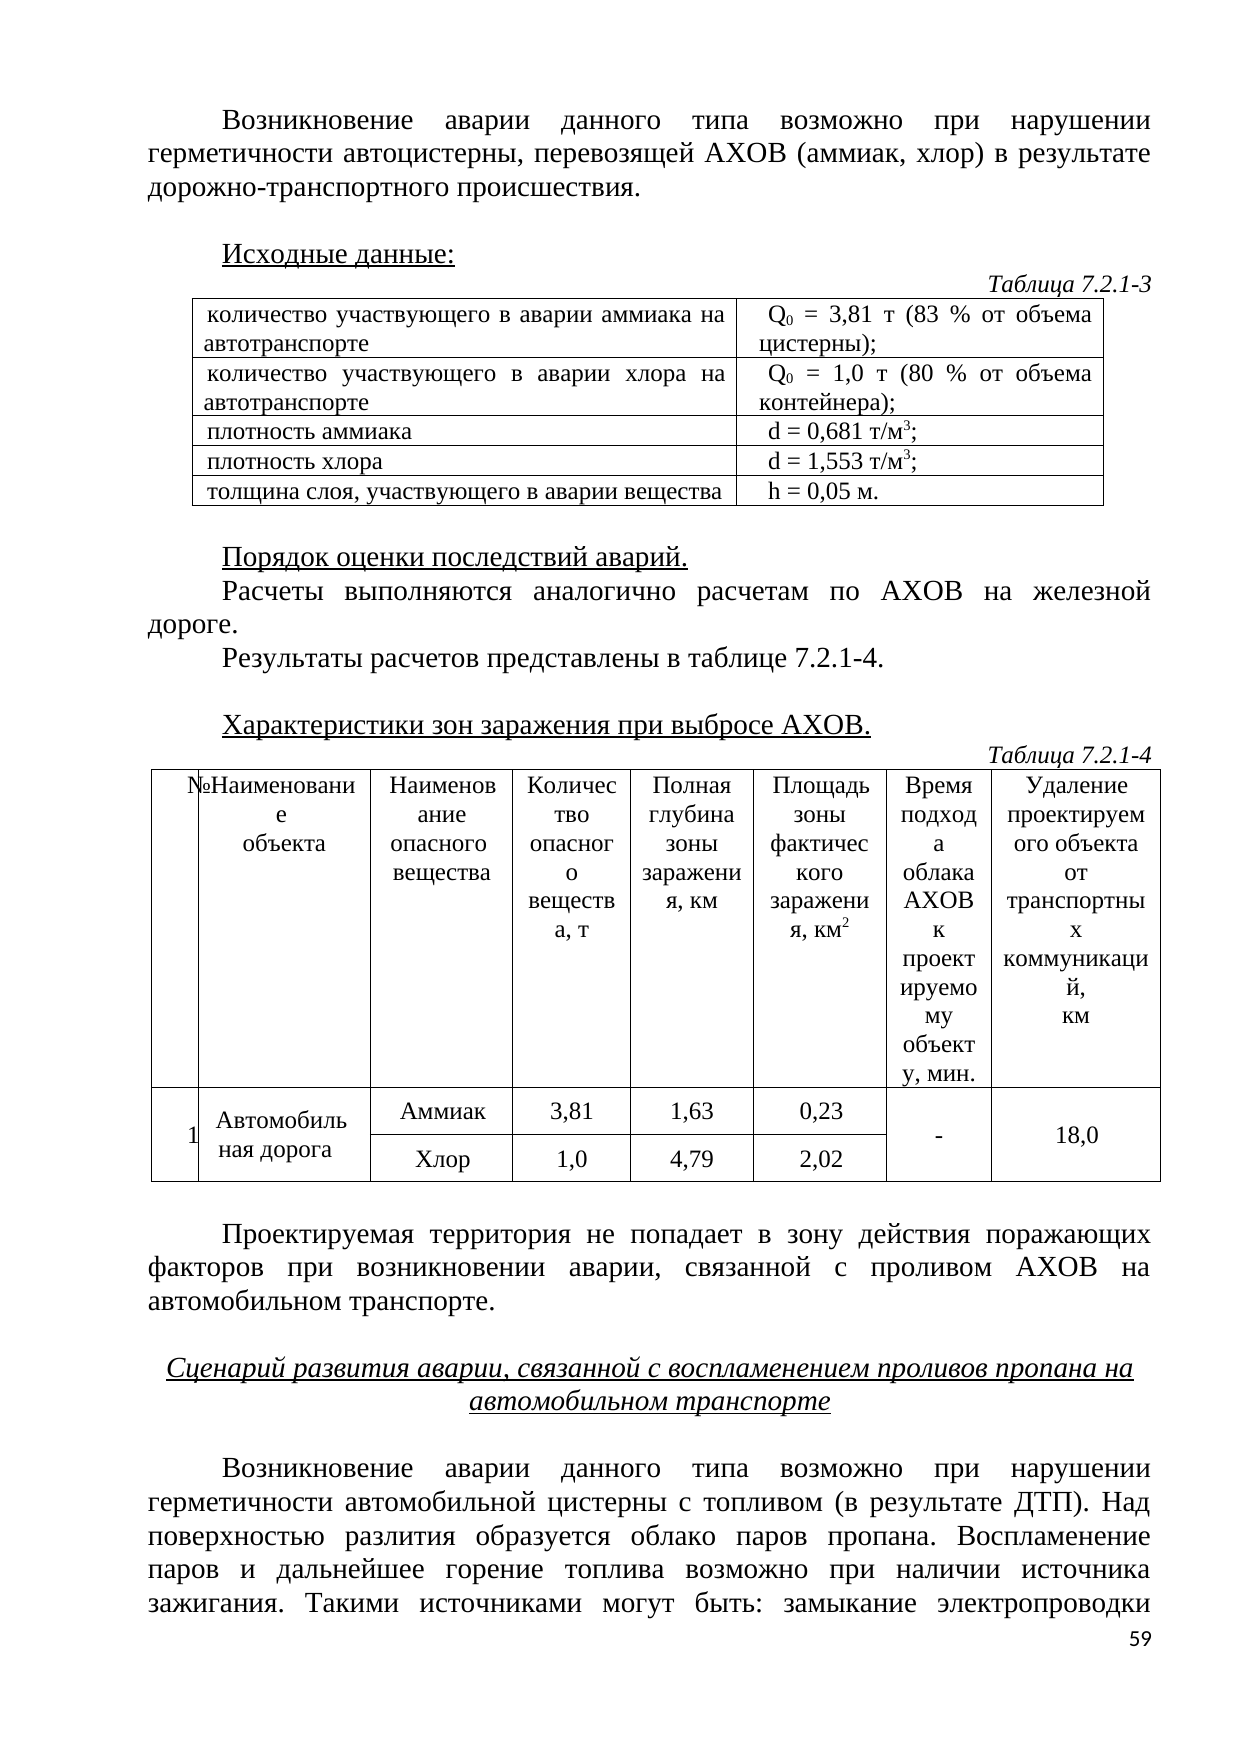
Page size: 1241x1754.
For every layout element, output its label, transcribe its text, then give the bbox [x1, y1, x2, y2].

table_cell Хлор [371, 1135, 512, 1181]
table_header Q0 = 3,81 т (83 % от объема цистерны); [737, 299, 1103, 357]
table_cell Автомобильная дорога [199, 1088, 370, 1181]
table_cell 2,02 [754, 1135, 886, 1181]
list Исходные данные: [148, 236, 1152, 269]
text Таблица 7.2.1-4 [148, 741, 1152, 769]
table_cell толщина слоя, участвующего в аварии вещества [193, 476, 736, 505]
text Возникновение аварии данного типа возможно при нарушении герметичности автоцистерны, перевозящей АХОВ (аммиак, хлор) в результате дорожно-транспортного происшествия. [148, 102, 1152, 202]
table_cell h = 0,05 м. [737, 476, 1103, 505]
table_cell плотность хлора [193, 446, 736, 475]
table_cell d = 1,553 т/м3; [737, 446, 1103, 475]
text Сценарий развития аварии, связанной с воспламенением проливов пропана на автомобильном транспорте [148, 1350, 1152, 1417]
table_cell d = 0,681 т/м3; [737, 416, 1103, 445]
table_cell 4,79 [631, 1135, 753, 1181]
table_header Наименование объекта [199, 770, 370, 1087]
table_header Наименование опасного вещества [371, 770, 512, 1087]
table_cell Q0 = 1,0 т (80 % от объема контейнера); [737, 358, 1103, 415]
table_cell - [887, 1088, 991, 1181]
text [148, 1451, 1152, 1618]
table_cell 0,23 [754, 1088, 886, 1134]
table_header количество участвующего в аварии аммиака на автотранспорте [193, 299, 736, 357]
list Порядок оценки последствий аварий. [148, 539, 1152, 573]
table_header Полная глубина зоны заражения, км [631, 770, 753, 1087]
table_header № [152, 770, 198, 1087]
table_cell 3,81 [513, 1088, 630, 1134]
table_cell Аммиак [371, 1088, 512, 1134]
table_header Количество опасного вещества, т [513, 770, 630, 1087]
table_cell 1,63 [631, 1088, 753, 1134]
text Результаты расчетов представлены в таблице 7.2.1-4. [148, 640, 1152, 673]
text Проектируемая территория не попадает в зону действия поражающих факторов при возникновении аварии, связанной с проливом АХОВ на автомобильном транспорте. [148, 1216, 1152, 1316]
text Таблица 7.2.1-3 [148, 269, 1152, 298]
table_cell 1 [152, 1088, 198, 1181]
table_cell 1,0 [513, 1135, 630, 1181]
table_header Удаление проектируемого объекта от транспортных коммуникаций, км [992, 770, 1160, 1087]
table_cell 18,0 [992, 1088, 1160, 1181]
table_cell количество участвующего в аварии хлора на автотранспорте [193, 358, 736, 415]
table_cell плотность аммиака [193, 416, 736, 445]
text Расчеты выполняются аналогично расчетам по АХОВ на железной дороге. [148, 573, 1152, 640]
table_header Время подхода облака АХОВ к проектируемому объекту, мин. [887, 770, 991, 1087]
table_header Площадь зоны фактического заражения, км2 [754, 770, 886, 1087]
text Характеристики зон заражения при выбросе АХОВ. [148, 707, 1152, 741]
